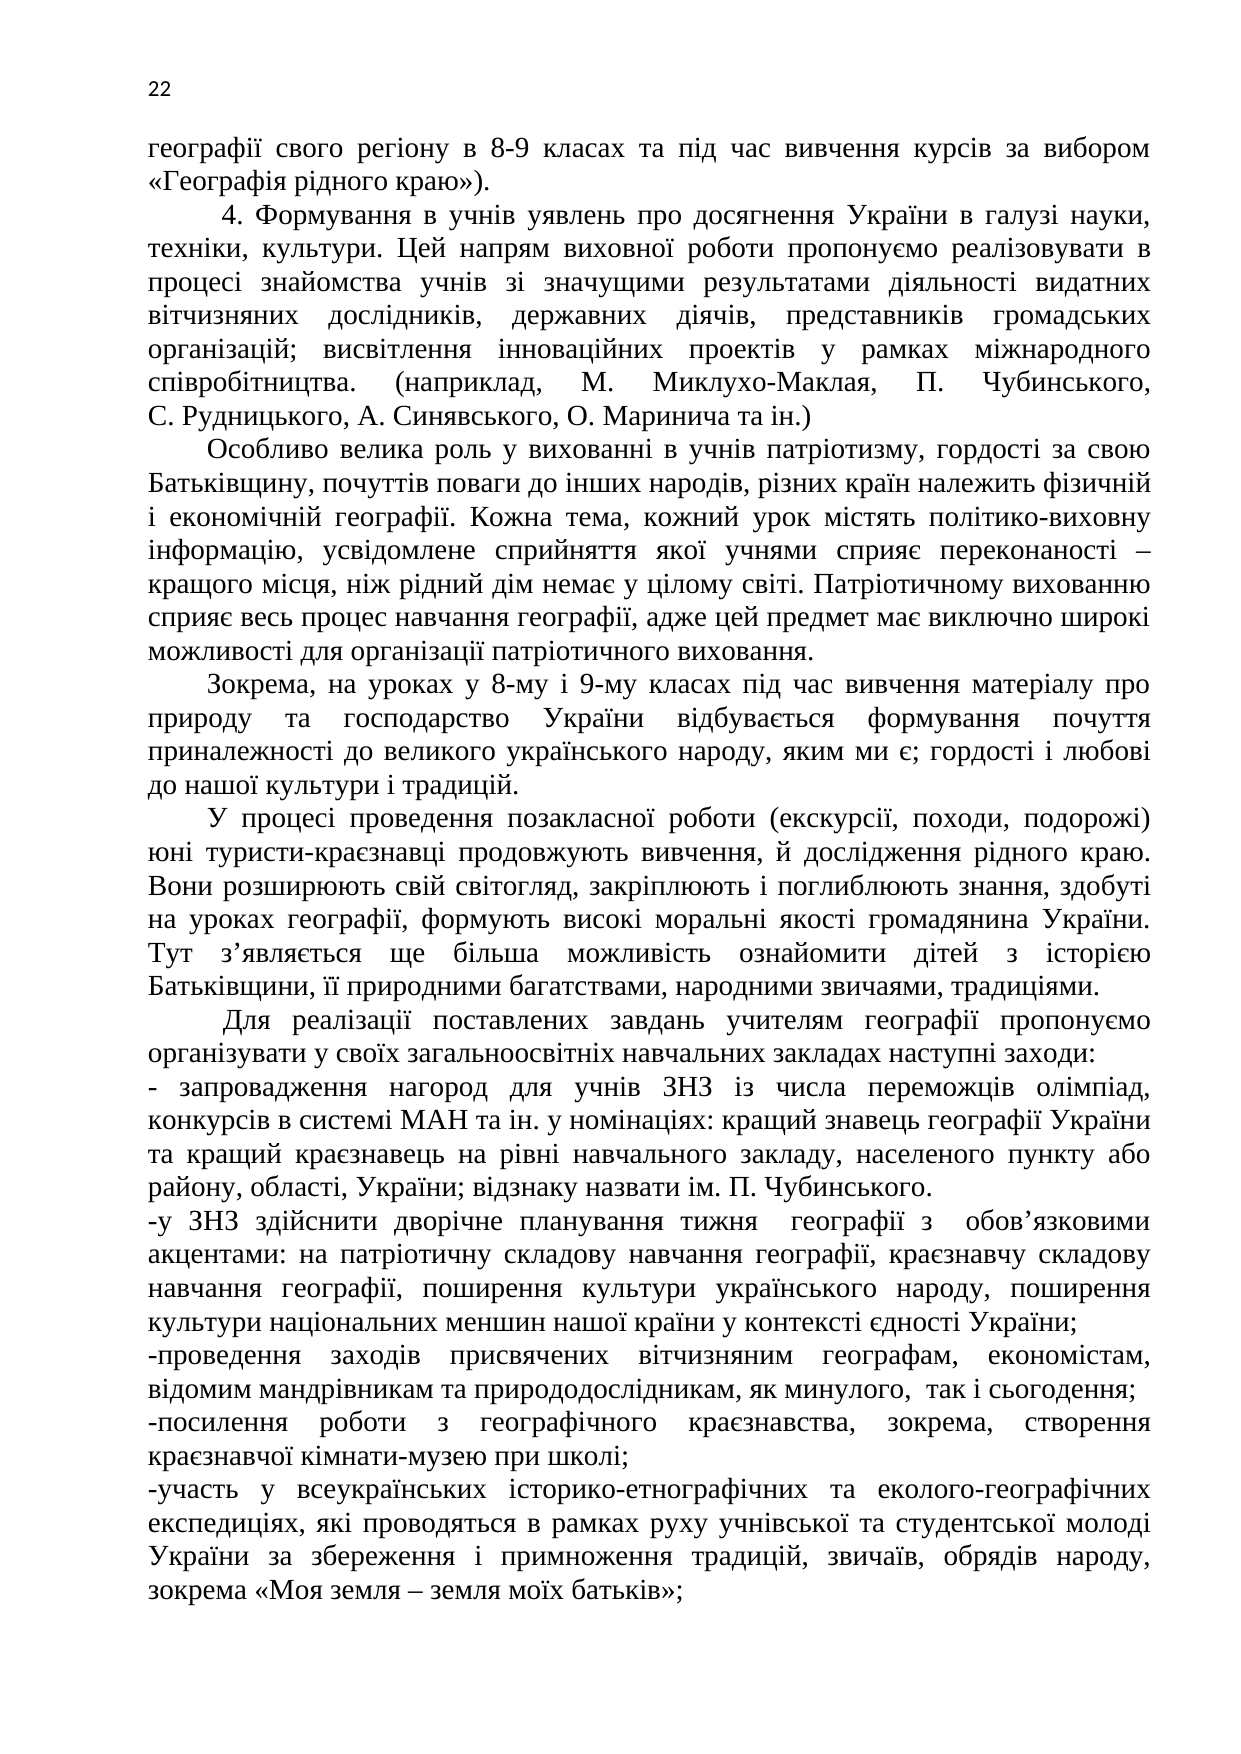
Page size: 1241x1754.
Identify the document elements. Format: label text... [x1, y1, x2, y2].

text -у ЗНЗ здійснити дворічне планування тижня географії з обов’язковими акцентами: на патріотичну складову навчання географії, краєзнавчу складову навчання географії, поширення культури українського народу, поширення культури національних меншин нашої країни у контексті єдності України; [148, 1203, 1152, 1337]
text -посилення роботи з географічного краєзнавства, зокрема, створення краєзнавчої кімнати-музею при школі; [148, 1404, 1152, 1471]
text -проведення заходів присвячених вітчизняним географам, економістам, відомим мандрівникам та природодослідникам, як минулого, так і сьогодення; [148, 1337, 1152, 1404]
text -участь у всеукраїнських історико-етнографічних та еколого-географічних експедиціях, які проводяться в рамках руху учнівської та студентської молоді України за збереження і примноження традицій, звичаїв, обрядів народу, зокрема «Моя земля – земля моїх батьків»; [148, 1471, 1152, 1606]
text - запровадження нагород для учнів ЗНЗ із числа переможців олімпіад, конкурсів в системі МАН та ін. у номінаціях: кращий знавець географії України та кращий краєзнавець на рівні навчального закладу, населеного пункту або району, області, України; відзнаку назвати ім. П. Чубинського. [148, 1069, 1152, 1203]
text Особливо велика роль у вихованні в учнів патріотизму, гордості за свою Батьківщину, почуттів поваги до інших народів, різних країн належить фізичній і економічній географії. Кожна тема, кожний урок містять політико-виховну інформацію, усвідомлене сприйняття якої учнями сприяє переконаності – кращого місця, ніж рідний дім немає у цілому світі. Патріотичному вихованню сприяє весь процес навчання географії, адже цей предмет має виключно широкі можливості для організації патріотичного виховання. [148, 432, 1152, 666]
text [148, 130, 1152, 197]
text Зокрема, на уроках у 8-му і 9-му класах під час вивчення матеріалу про природу та господарство України відбувається формування почуття приналежності до великого українського народу, яким ми є; гордості і любові до нашої культури і традицій. [148, 666, 1152, 801]
text Для реалізації поставлених завдань учителям географії пропонуємо організувати у своїх загальноосвітніх навчальних закладах наступні заходи: [148, 1002, 1152, 1069]
text У процесі проведення позакласної роботи (екскурсії, походи, подорожі) юні туристи-краєзнавці продовжують вивчення, й дослідження рідного краю. Вони розширюють свій світогляд, закріплюють і поглиблюють знання, здобуті на уроках географії, формують високі моральні якості громадянина України. Тут з’являється ще більша можливість ознайомити дітей з історією Батьківщини, її природними багатствами, народними звичаями, традиціями. [148, 801, 1152, 1002]
text 4. Формування в учнів уявлень про досягнення України в галузі науки, техніки, культури. Цей напрям виховної роботи пропонуємо реалізовувати в процесі знайомства учнів зі значущими результатами діяльності видатних вітчизняних дослідників, державних діячів, представників громадських організацій; висвітлення інноваційних проектів у рамках міжнародного співробітництва. (наприклад, М. Миклухо-Маклая, П. Чубинського, С. Рудницького, А. Синявського, О. Маринича та ін.) [148, 197, 1152, 432]
